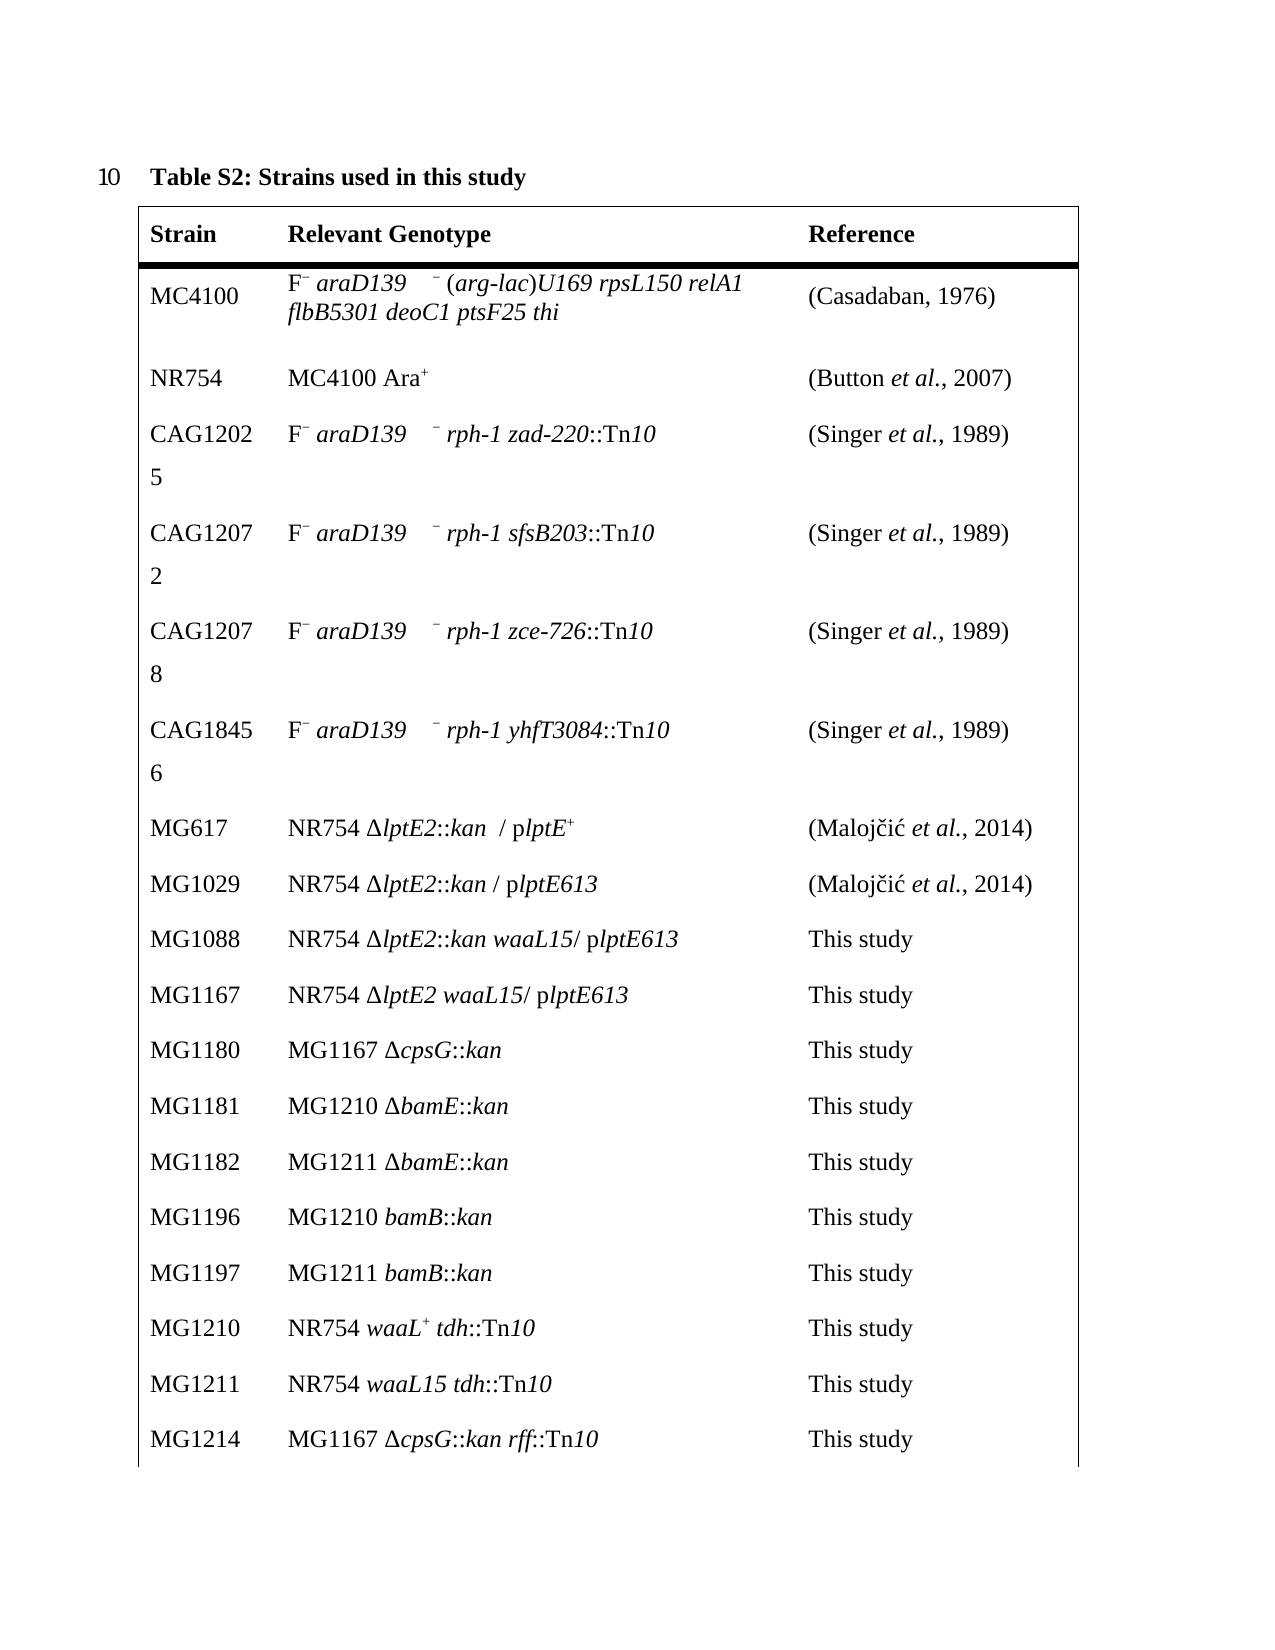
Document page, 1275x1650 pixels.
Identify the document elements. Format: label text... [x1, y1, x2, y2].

table_cell NR754 ΔlptE2::kan / plptE613 [276, 857, 797, 912]
table_cell CAG12078 [139, 604, 276, 702]
table_cell MG617 [139, 801, 276, 857]
table_cell MG1211 ΔbamE::kan [276, 1134, 797, 1190]
table_cell MG1167 ΔcpsG::kan [276, 1023, 797, 1079]
table_cell This study [797, 1356, 1078, 1412]
table_cell (Singer et al., 1989) [797, 604, 1078, 702]
table_cell F− araD139 − rph-1 zad-220::Tn10 [276, 406, 797, 505]
table_cell NR754 ΔlptE2 waaL15/ plptE613 [276, 968, 797, 1023]
table_cell NR754 ΔlptE2::kan waaL15/ plptE613 [276, 912, 797, 968]
table_cell This study [797, 1134, 1078, 1190]
table_cell NR754 [139, 351, 276, 406]
table_cell This study [797, 1412, 1078, 1467]
table_cell F− araD139 − (arg-lac)U169 rpsL150 relA1 flbB5301 deoC1 ptsF25 thi [276, 269, 797, 351]
table_cell MG1214 [139, 1412, 276, 1467]
table_cell (Casadaban, 1976) [797, 269, 1078, 351]
table_cell MG1167 [139, 968, 276, 1023]
table_cell (Malojčić et al., 2014) [797, 857, 1078, 912]
table_cell This study [797, 1023, 1078, 1079]
table_cell F− araD139 − rph-1 yhfT3084::Tn10 [276, 703, 797, 801]
text Table S2: Strains used in this study [150, 162, 1125, 191]
table_cell MG1197 [139, 1245, 276, 1301]
table_header Relevant Genotype [276, 207, 797, 262]
table_header Strain [139, 207, 276, 262]
table_cell This study [797, 968, 1078, 1023]
table_cell MG1211 bamB::kan [276, 1245, 797, 1301]
table_cell This study [797, 1190, 1078, 1245]
table_cell MG1182 [139, 1134, 276, 1190]
table_cell MG1167 ΔcpsG::kan rff::Tn10 [276, 1412, 797, 1467]
table_cell MG1181 [139, 1079, 276, 1134]
table_cell This study [797, 1079, 1078, 1134]
table_header Reference [797, 207, 1078, 262]
table_cell (Singer et al., 1989) [797, 505, 1078, 604]
table_cell (Singer et al., 1989) [797, 703, 1078, 801]
table_cell (Singer et al., 1989) [797, 406, 1078, 505]
table_cell NR754 waaL+ tdh::Tn10 [276, 1301, 797, 1356]
table_cell This study [797, 1245, 1078, 1301]
table_cell MG1196 [139, 1190, 276, 1245]
table_cell This study [797, 912, 1078, 968]
table_cell CAG12072 [139, 505, 276, 604]
table_cell This study [797, 1301, 1078, 1356]
table_cell MG1210 [139, 1301, 276, 1356]
table_cell CAG18456 [139, 703, 276, 801]
table_cell MC4100 [139, 269, 276, 351]
table_cell NR754 waaL15 tdh::Tn10 [276, 1356, 797, 1412]
table_cell F− araD139 − rph-1 sfsB203::Tn10 [276, 505, 797, 604]
table_cell MG1029 [139, 857, 276, 912]
table_cell MG1211 [139, 1356, 276, 1412]
table_cell NR754 ΔlptE2::kan / plptE+ [276, 801, 797, 857]
table_cell MG1180 [139, 1023, 276, 1079]
table_cell MC4100 Ara+ [276, 351, 797, 406]
table_cell MG1210 ΔbamE::kan [276, 1079, 797, 1134]
table_cell (Button et al., 2007) [797, 351, 1078, 406]
table_cell MG1210 bamB::kan [276, 1190, 797, 1245]
table_cell CAG12025 [139, 406, 276, 505]
table_cell F− araD139 − rph-1 zce-726::Tn10 [276, 604, 797, 702]
table_cell (Malojčić et al., 2014) [797, 801, 1078, 857]
table_cell MG1088 [139, 912, 276, 968]
